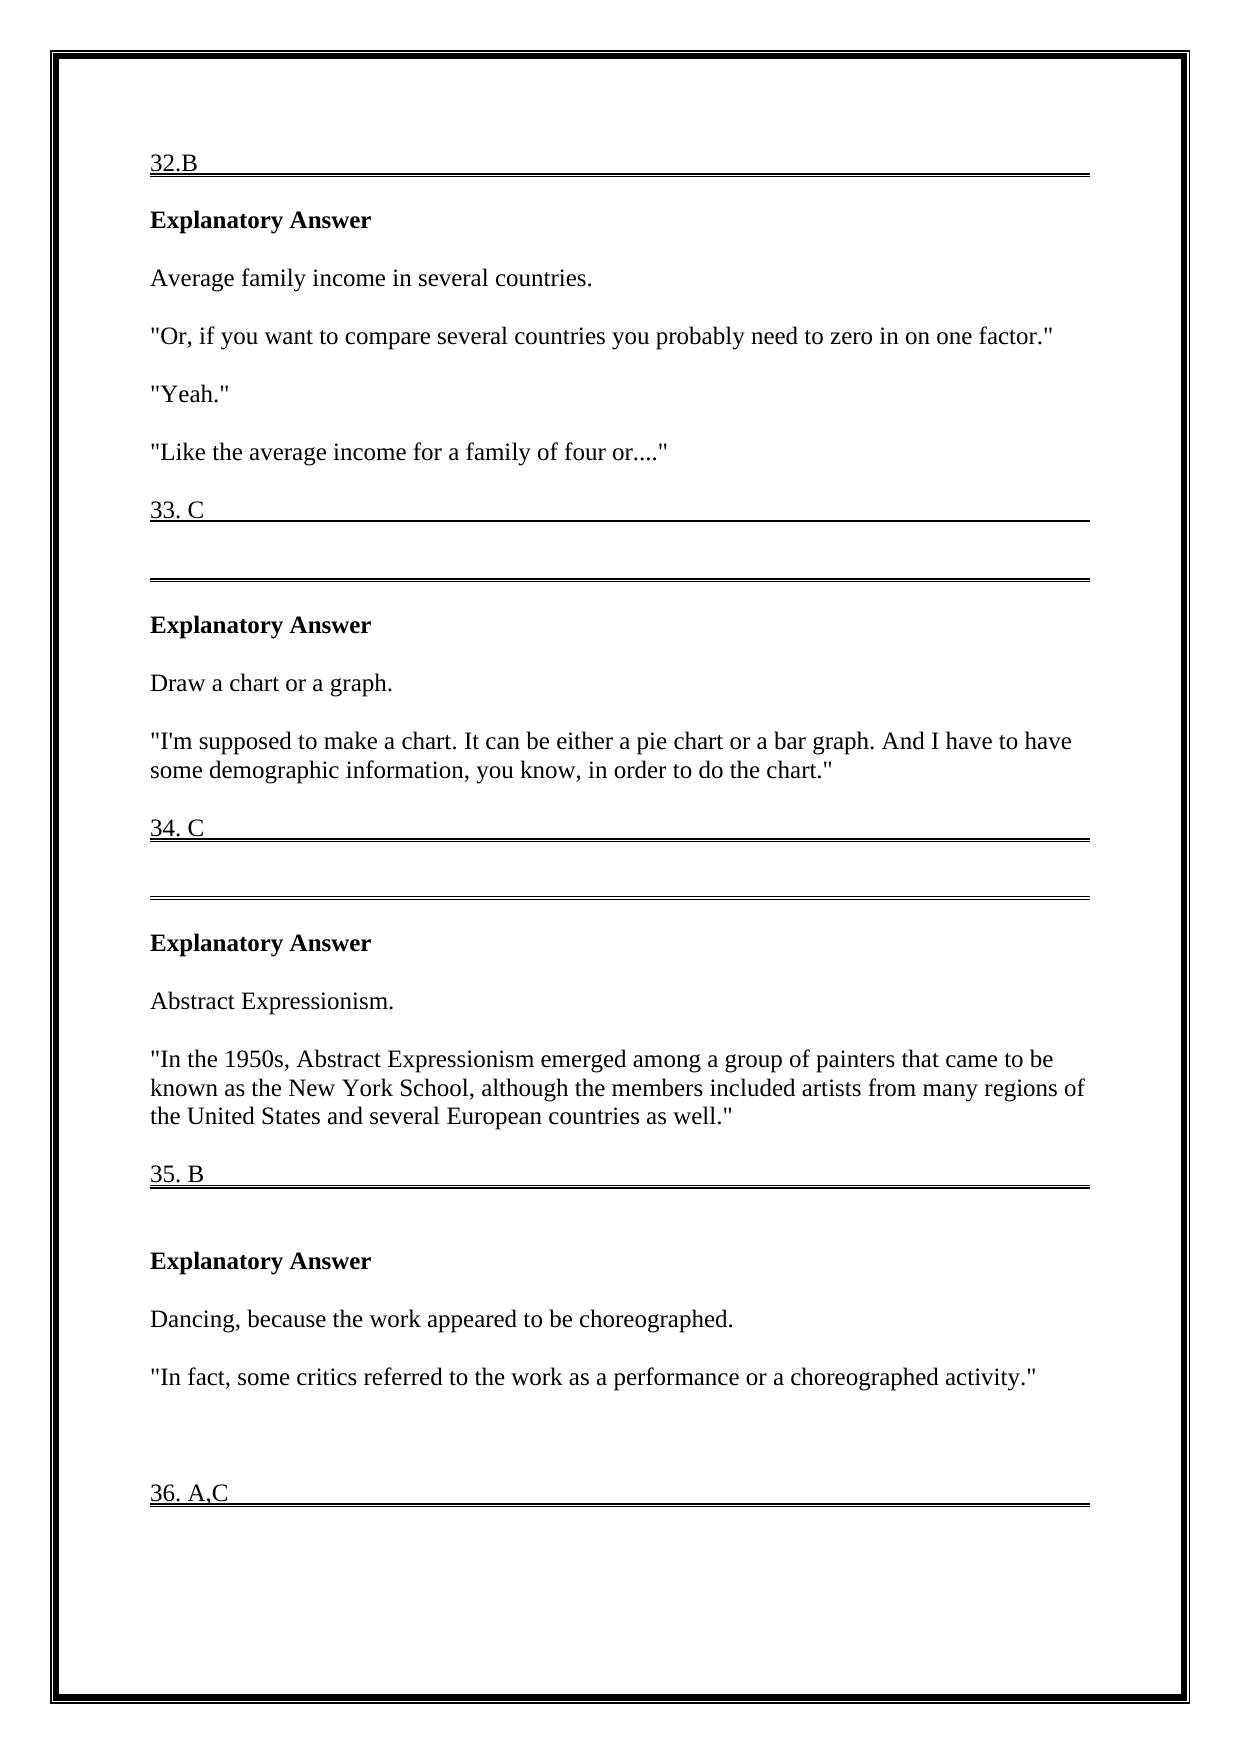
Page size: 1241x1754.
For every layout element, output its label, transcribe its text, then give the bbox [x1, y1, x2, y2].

text "In the 1950s, Abstract Expressionism emerged among a group of painters that came to be known as the New York School, although the members included artists from many regions of the United States and several European countries as well." [150, 1044, 1090, 1130]
text Abstract Expressionism. [150, 986, 1090, 1015]
text 36. A,C [150, 1478, 1090, 1503]
text "Like the average income for a family of four or...." [150, 437, 1090, 466]
text 34. C [150, 813, 1090, 838]
text Explanatory Answer [150, 928, 1090, 957]
text Dancing, because the work appeared to be choreographed. [150, 1304, 1090, 1333]
text 35. B [150, 1159, 1090, 1185]
text 32.B [150, 148, 1090, 173]
text Explanatory Answer [150, 205, 1090, 234]
text Average family income in several countries. [150, 263, 1090, 292]
text Explanatory Answer [150, 610, 1090, 639]
text "Yeah." [150, 379, 1090, 408]
text "I'm supposed to make a chart. It can be either a pie chart or a bar graph. And I have to have some demographic information, you know, in order to do the chart." [150, 726, 1090, 783]
text Draw a chart or a graph. [150, 668, 1090, 697]
text 33. C Top of Form [150, 495, 1090, 520]
text "Or, if you want to compare several countries you probably need to zero in on one factor." [150, 321, 1090, 350]
text "In fact, some critics referred to the work as a performance or a choreographed activity." [150, 1362, 1090, 1391]
text Explanatory Answer [150, 1246, 1090, 1275]
